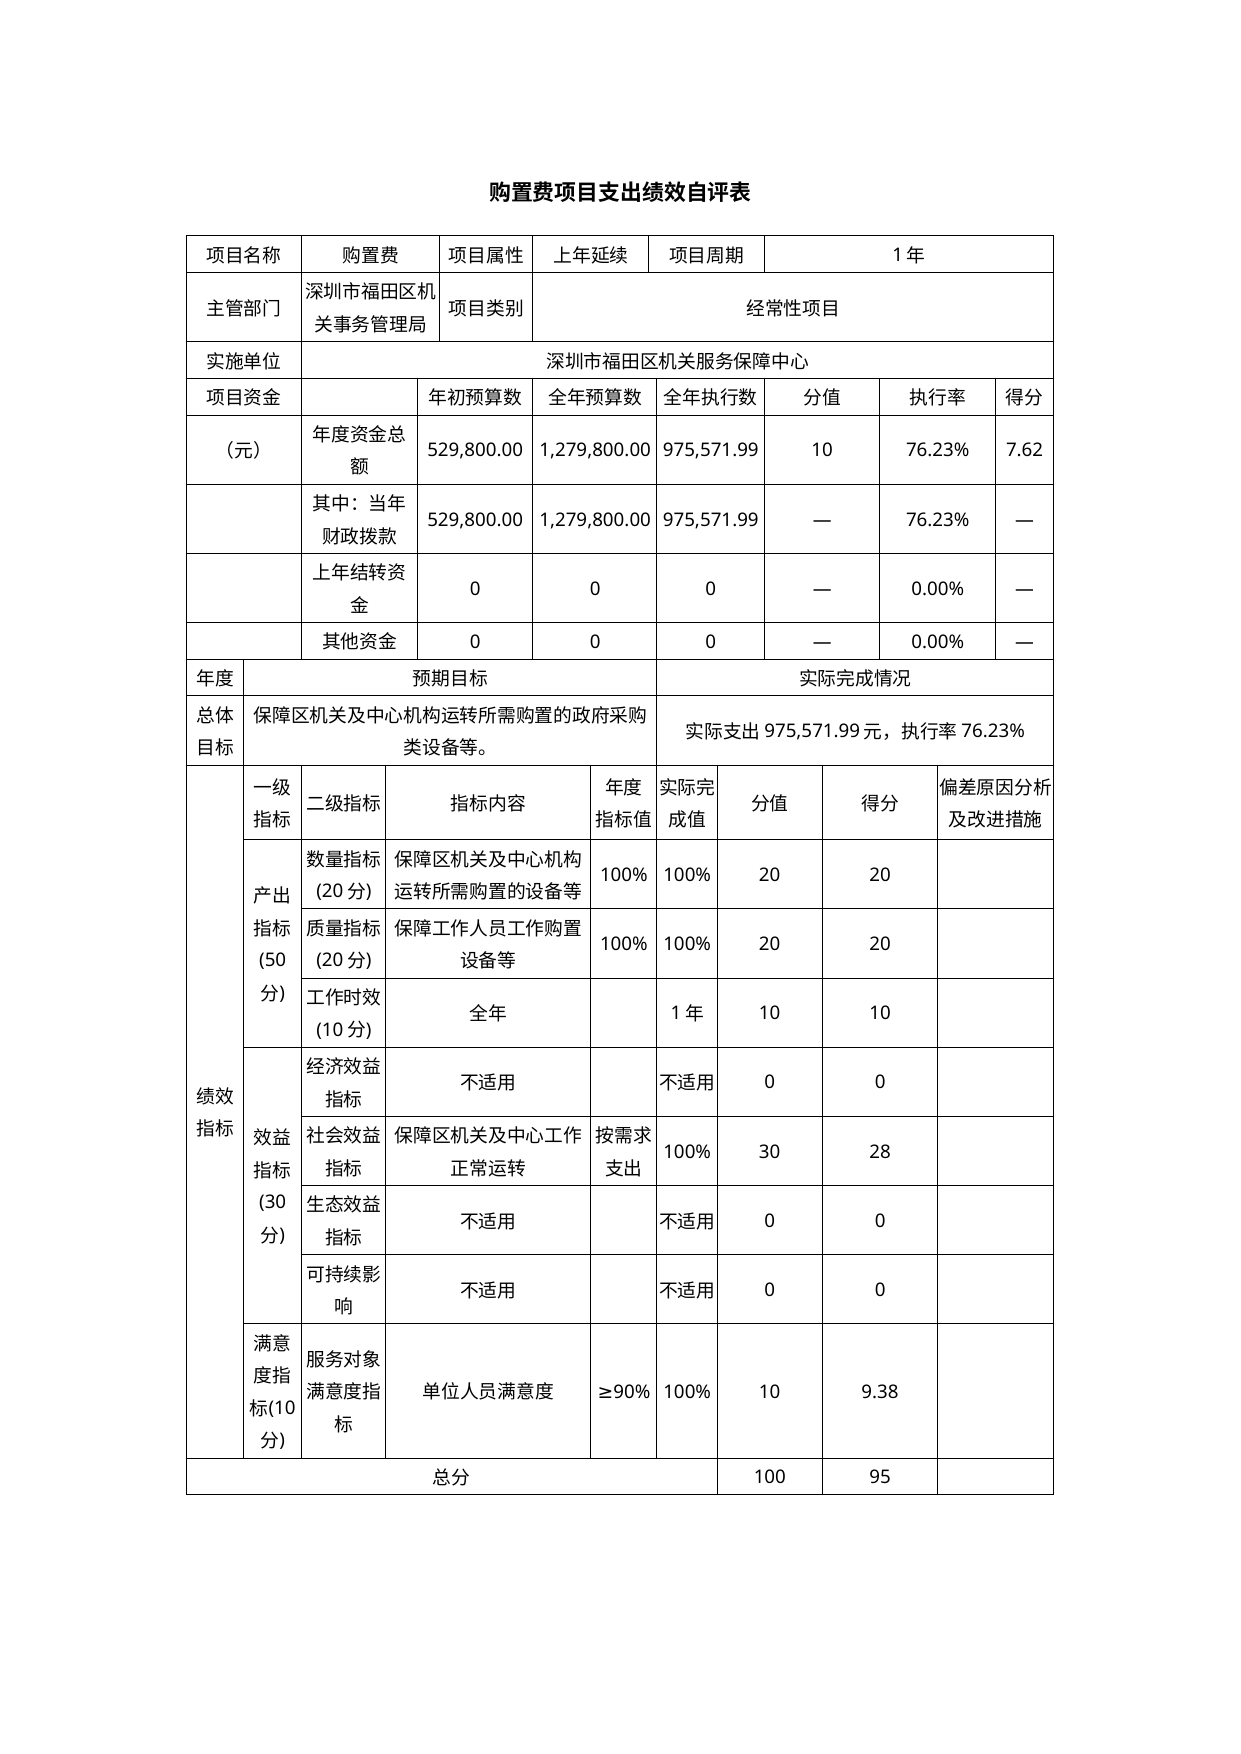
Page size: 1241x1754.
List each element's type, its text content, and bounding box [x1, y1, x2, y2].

table_cell [302, 379, 417, 414]
table_cell 0 [718, 1048, 822, 1116]
table_cell 0 [418, 554, 532, 622]
table_header 项目周期 [649, 236, 764, 272]
table_cell 100% [657, 909, 717, 977]
table_cell 28 [823, 1117, 937, 1185]
table_cell — [765, 623, 879, 659]
table_cell 项目类别 [440, 273, 532, 341]
table_cell 20 [823, 909, 937, 977]
table_cell 全年预算数 [533, 379, 656, 414]
table_cell 经常性项目 [533, 273, 1053, 341]
table_cell 10 [823, 979, 937, 1047]
table_header 1年 [765, 236, 1053, 272]
table_cell — [765, 485, 879, 553]
table_cell 上年结转资金 [302, 554, 417, 622]
table_cell 可持续影响 [302, 1255, 385, 1323]
table_header 项目名称 [187, 236, 301, 272]
table_cell 效益指标(30分) [244, 1048, 301, 1323]
table_cell 不适用 [386, 1255, 590, 1323]
table_cell [938, 1255, 1053, 1323]
table_cell 0 [418, 623, 532, 659]
table_cell [938, 1048, 1053, 1116]
table_cell 深圳市福田区机关事务管理局 [302, 273, 439, 341]
table_cell 10 [765, 416, 879, 484]
table_cell 95 [823, 1459, 937, 1494]
table_cell 满意度指标(10分) [244, 1324, 301, 1457]
table_cell 全年 [386, 979, 590, 1047]
table_cell 1,279,800.00 [533, 485, 656, 553]
table_cell — [765, 554, 879, 622]
table_cell 0 [657, 623, 764, 659]
table_cell 1,279,800.00 [533, 416, 656, 484]
table_cell 绩效指标 [187, 766, 243, 1457]
table_cell 经济效益指标 [302, 1048, 385, 1116]
table_cell [591, 1186, 656, 1254]
table_header 购置费 [302, 236, 439, 272]
table_cell 服务对象满意度指标 [302, 1324, 385, 1457]
table_cell 0 [533, 623, 656, 659]
table_cell 20 [823, 840, 937, 908]
table_cell 其他资金 [302, 623, 417, 659]
table_cell 529,800.00 [418, 416, 532, 484]
table_cell [187, 623, 301, 659]
table_cell 深圳市福田区机关服务保障中心 [302, 342, 1053, 378]
table_cell 7.62 [996, 416, 1053, 484]
table_cell [938, 909, 1053, 977]
table_cell [591, 1255, 656, 1323]
table_cell — [996, 623, 1053, 659]
table_cell 不适用 [386, 1186, 590, 1254]
table_cell 100% [591, 840, 656, 908]
table_cell 实际支出975,571.99元，执行率76.23% [657, 696, 1053, 764]
table_cell 0 [823, 1255, 937, 1323]
table_cell 10 [718, 979, 822, 1047]
table_cell 得分 [823, 766, 937, 839]
table_cell 10 [718, 1324, 822, 1457]
table_cell （元） [187, 416, 301, 484]
table_cell 分值 [718, 766, 822, 839]
table_cell 100% [591, 909, 656, 977]
table_cell 产出指标(50分) [244, 840, 301, 1047]
table_cell 主管部门 [187, 273, 301, 341]
table_cell 实际完成情况 [657, 660, 1053, 695]
table_cell 975,571.99 [657, 485, 764, 553]
table_cell 100 [718, 1459, 822, 1494]
table_cell — [996, 554, 1053, 622]
table_cell 76.23% [880, 416, 995, 484]
table_cell 分值 [765, 379, 879, 414]
table_cell 实际完成值 [657, 766, 717, 839]
table_cell [938, 1186, 1053, 1254]
table_cell 不适用 [657, 1048, 717, 1116]
table_cell 总分 [187, 1459, 717, 1494]
table_cell 偏差原因分析及改进措施 [938, 766, 1053, 839]
table_cell [187, 554, 301, 622]
table_cell 0 [718, 1186, 822, 1254]
table_cell 76.23% [880, 485, 995, 553]
table_cell 保障工作人员工作购置设备等 [386, 909, 590, 977]
table_cell 工作时效(10分) [302, 979, 385, 1047]
table_cell [187, 485, 301, 553]
table_cell 实施单位 [187, 342, 301, 378]
table_cell 0 [823, 1186, 937, 1254]
table_cell 0 [718, 1255, 822, 1323]
table_cell 社会效益指标 [302, 1117, 385, 1185]
table_cell — [996, 485, 1053, 553]
table_cell 不适用 [657, 1186, 717, 1254]
table_cell 20 [718, 909, 822, 977]
table_cell 执行率 [880, 379, 995, 414]
table_cell 0 [823, 1048, 937, 1116]
table_cell 质量指标(20分) [302, 909, 385, 977]
table_cell 100% [657, 840, 717, 908]
table_cell [938, 1324, 1053, 1457]
table_cell 年度 指标值 [591, 766, 656, 839]
table_cell 0.00% [880, 623, 995, 659]
table_cell 保障区机关及中心机构运转所需购置的设备等 [386, 840, 590, 908]
table_cell 100% [657, 1324, 717, 1457]
table_cell 9.38 [823, 1324, 937, 1457]
table_cell 0.00% [880, 554, 995, 622]
table_cell 0 [657, 554, 764, 622]
table_cell [938, 1117, 1053, 1185]
table_cell ≥90% [591, 1324, 656, 1457]
table_cell 年度资金总额 [302, 416, 417, 484]
table_cell 生态效益指标 [302, 1186, 385, 1254]
table_cell 不适用 [657, 1255, 717, 1323]
table_cell 得分 [996, 379, 1053, 414]
table_cell 30 [718, 1117, 822, 1185]
table_cell 1年 [657, 979, 717, 1047]
table_cell 年初预算数 [418, 379, 532, 414]
table_header 上年延续 [533, 236, 648, 272]
table_cell 项目资金 [187, 379, 301, 414]
table_cell 0 [533, 554, 656, 622]
table_cell [591, 979, 656, 1047]
table_cell 按需求支出 [591, 1117, 656, 1185]
table_cell 不适用 [386, 1048, 590, 1116]
table_cell 总体目标 [187, 696, 243, 764]
table_cell [591, 1048, 656, 1116]
table_header 项目属性 [440, 236, 532, 272]
table_cell 年度 [187, 660, 243, 695]
subtitle 购置费项目支出绩效自评表 [187, 174, 1053, 207]
table_cell 529,800.00 [418, 485, 532, 553]
table_cell 全年执行数 [657, 379, 764, 414]
table_cell 二级指标 [302, 766, 385, 839]
table_cell 保障区机关及中心工作正常运转 [386, 1117, 590, 1185]
table_cell 一级指标 [244, 766, 301, 839]
table_cell 975,571.99 [657, 416, 764, 484]
table_cell 100% [657, 1117, 717, 1185]
table_cell [938, 979, 1053, 1047]
table_cell 数量指标(20分) [302, 840, 385, 908]
table_cell [938, 1459, 1053, 1494]
table_cell 预期目标 [244, 660, 656, 695]
table_cell 单位人员满意度 [386, 1324, 590, 1457]
table_cell 20 [718, 840, 822, 908]
table_cell 其中：当年财政拨款 [302, 485, 417, 553]
table_cell [938, 840, 1053, 908]
table_cell 保障区机关及中心机构运转所需购置的政府采购类设备等。 [244, 696, 656, 764]
table_cell 指标内容 [386, 766, 590, 839]
